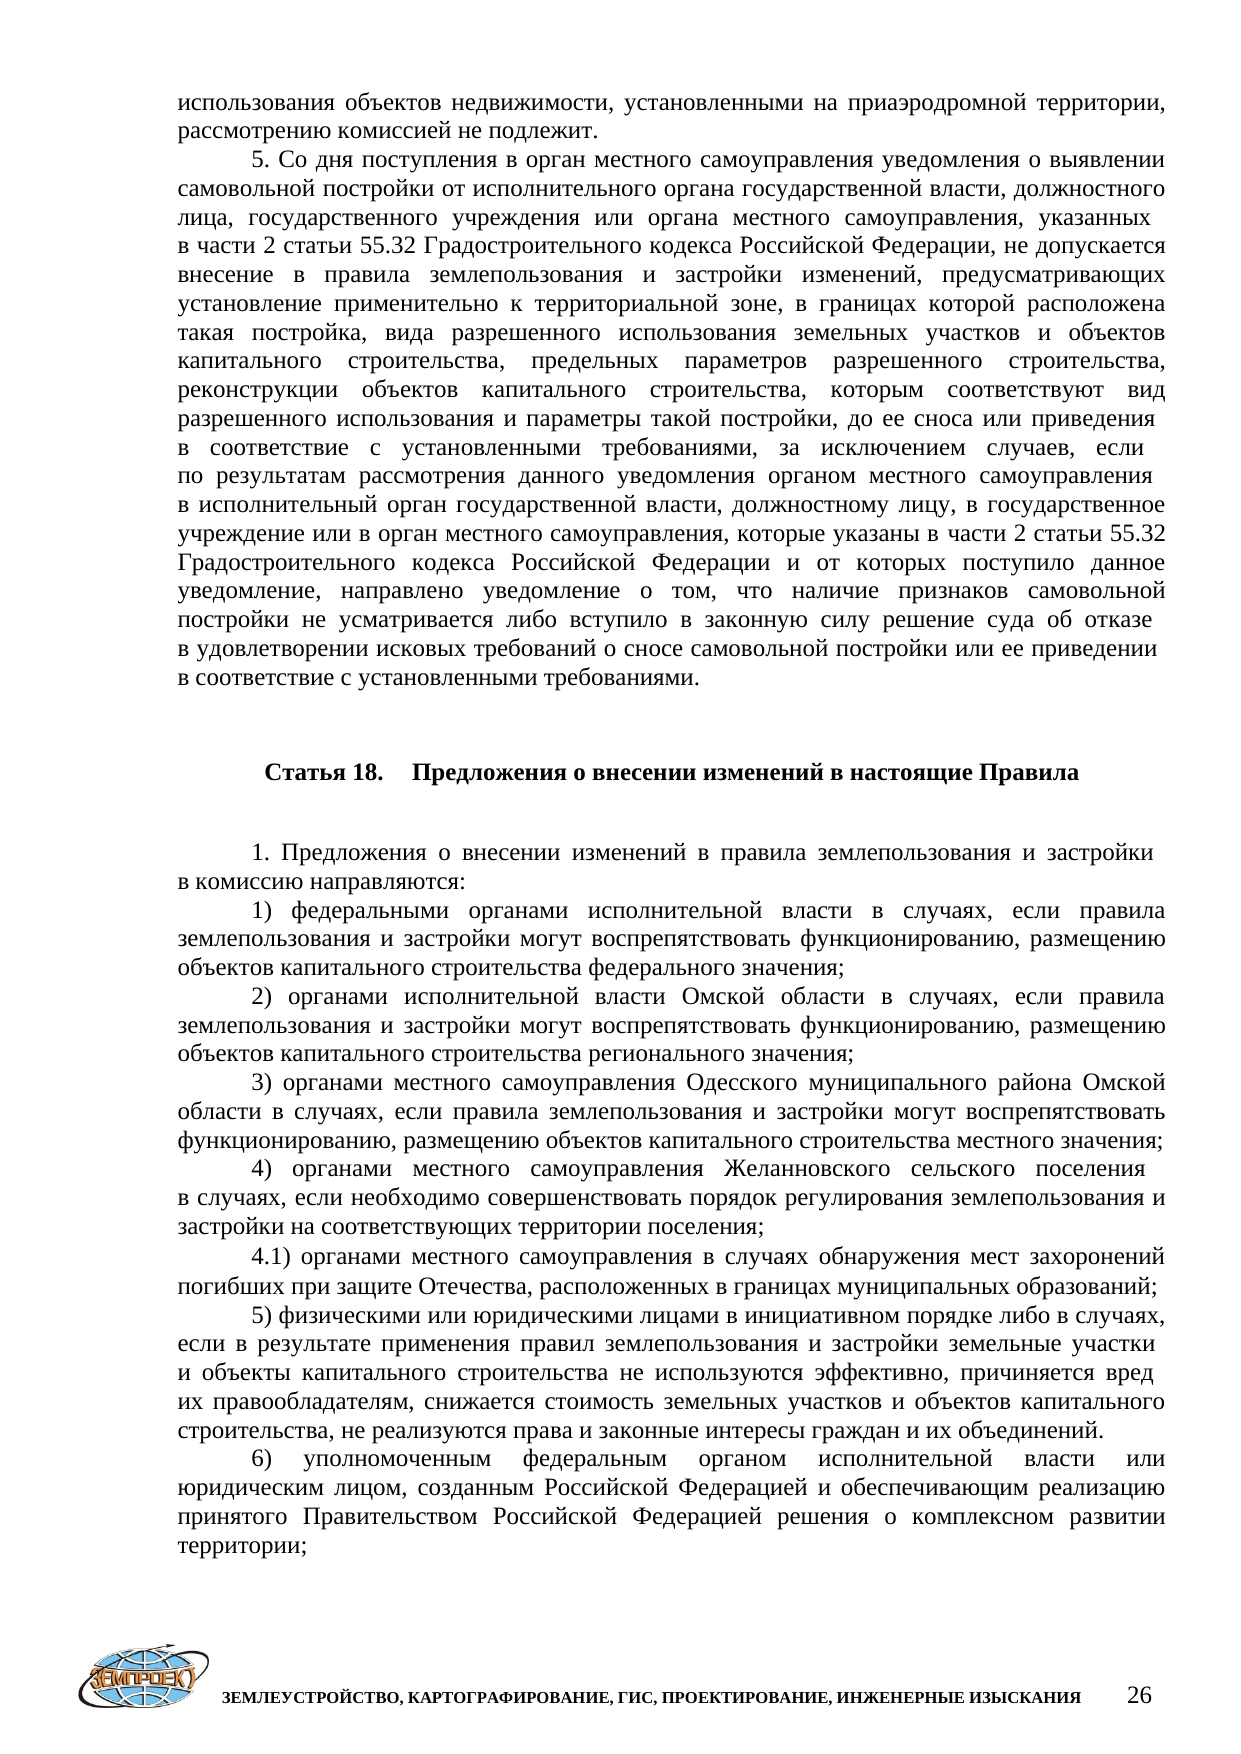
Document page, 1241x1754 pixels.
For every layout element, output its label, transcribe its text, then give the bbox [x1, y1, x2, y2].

picture [78, 1644, 209, 1708]
subtitle Статья 18. Предложения о внесении изменений в настоящие Правила [177, 757, 1166, 785]
text 6) уполномоченным федеральным органом исполнительной власти или юридическим лицом, созданным Российской Федерацией и обеспечивающим реализацию принятого Правительством Российской Федерацией решения о комплексном развитии территории; [177, 1443, 1166, 1558]
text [177, 87, 1166, 144]
text 5) физическими или юридическими лицами в инициативном порядке либо в случаях, если в результате применения правил землепользования и застройки земельные участки и объекты капитального строительства не используются эффективно, причиняется вред их правообладателям, снижается стоимость земельных участков и объектов капитального строительства, не реализуются права и законные интересы граждан и их объединений. [177, 1300, 1166, 1443]
text 2) органами исполнительной власти Омской области в случаях, если правила землепользования и застройки могут воспрепятствовать функционированию, размещению объектов капитального строительства регионального значения; [177, 981, 1166, 1067]
text 1) федеральными органами исполнительной власти в случаях, если правила землепользования и застройки могут воспрепятствовать функционированию, размещению объектов капитального строительства федерального значения; [177, 895, 1166, 981]
text 4) органами местного самоуправления Желанновского сельского поселения в случаях, если необходимо совершенствовать порядок регулирования землепользования и застройки на соответствующих территории поселения; [177, 1153, 1166, 1240]
text 3) органами местного самоуправления Одесского муниципального района Омской области в случаях, если правила землепользования и застройки могут воспрепятствовать функционированию, размещению объектов капитального строительства местного значения; [177, 1067, 1166, 1153]
text 4.1) органами местного самоуправления в случаях обнаружения мест захоронений погибших при защите Отечества, расположенных в границах муниципальных образований; [177, 1240, 1166, 1300]
text 5. Со дня поступления в орган местного самоуправления уведомления о выявлении самовольной постройки от исполнительного органа государственной власти, должностного лица, государственного учреждения или органа местного самоуправления, указанных в части 2 статьи 55.32 Градостроительного кодекса Российской Федерации, не допускается внесение в правила землепользования и застройки изменений, предусматривающих установление применительно к территориальной зоне, в границах которой расположена такая постройка, вида разрешенного использования земельных участков и объектов капитального строительства, предельных параметров разрешенного строительства, реконструкции объектов капитального строительства, которым соответствуют вид разрешенного использования и параметры такой постройки, до ее сноса или приведения в соответствие с установленными требованиями, за исключением случаев, если по результатам рассмотрения данного уведомления органом местного самоуправления в исполнительный орган государственной власти, должностному лицу, в государственное учреждение или в орган местного самоуправления, которые указаны в части 2 статьи 55.32 Градостроительного кодекса Российской Федерации и от которых поступило данное уведомление, направлено уведомление о том, что наличие признаков самовольной постройки не усматривается либо вступило в законную силу решение суда об отказе в удовлетворении исковых требований о сносе самовольной постройки или ее приведении в соответствие с установленными требованиями. [177, 144, 1166, 690]
text 1. Предложения о внесении изменений в правила землепользования и застройки в комиссию направляются: [177, 837, 1166, 895]
